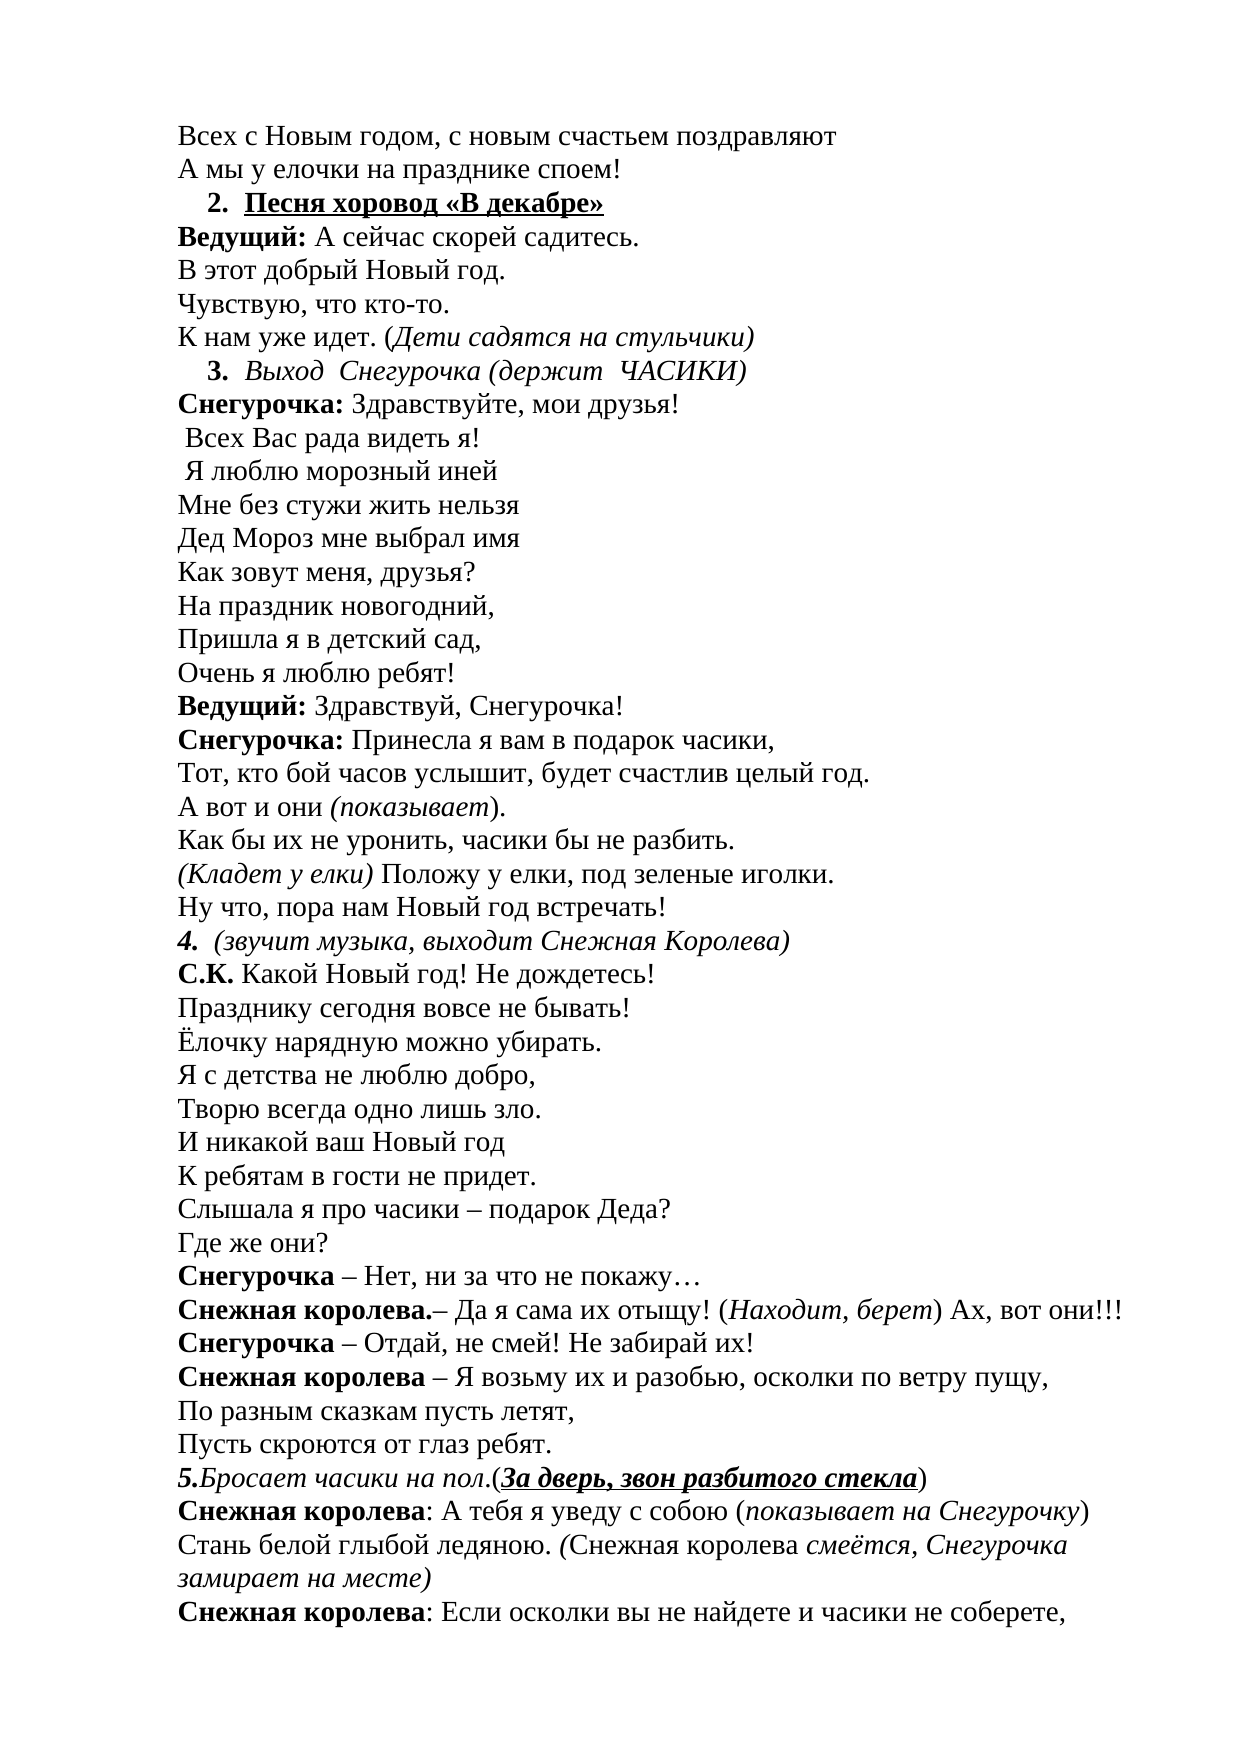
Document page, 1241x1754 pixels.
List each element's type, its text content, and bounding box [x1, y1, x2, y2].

text Пусть скроются от глаз ребят. [177, 1426, 1152, 1460]
text 5.Бросает часики на пол.(За дверь, звон разбитого стекла) [177, 1460, 1152, 1493]
text И никакой ваш Новый год [177, 1124, 1152, 1158]
text Как зовут меня, друзья? На праздник новогодний, [177, 554, 1152, 621]
text Ведущий: Здравствуй, Снегурочка! [177, 688, 1152, 722]
text Очень я люблю ребят! [177, 655, 1152, 688]
text Пришла я в детский сад, [177, 621, 1152, 655]
text Как бы их не уронить, часики бы не разбить. [177, 822, 1152, 856]
text А вот и они (показывает). [177, 789, 1152, 822]
text 4. (звучит музыка, выходит Снежная Королева) [177, 923, 1152, 957]
text Где же они? [177, 1225, 1152, 1258]
text Снегурочка – Отдай, не смей! Не забирай их! [177, 1326, 1152, 1359]
list Песня хоровод «В декабре» [207, 185, 1152, 219]
text Снегурочка: Здравствуйте, мои друзья! [177, 386, 1152, 420]
text Ёлочку нарядную можно убирать. [177, 1024, 1152, 1057]
text А мы у елочки на празднике споем! [177, 152, 1152, 185]
text Слышала я про часики – подарок Деда? [177, 1191, 1152, 1225]
text К ребятам в гости не придет. [177, 1158, 1152, 1191]
text Снежная королева – Я возьму их и разобью, осколки по ветру пущу, [177, 1359, 1152, 1393]
text Снегурочка: Принесла я вам в подарок часики, [177, 722, 1152, 755]
text Ну что, пора нам Новый год встречать! [177, 889, 1152, 923]
text Тот, кто бой часов услышит, будет счастлив целый год. [177, 755, 1152, 789]
text Всех Вас рада видеть я! [177, 420, 1152, 453]
text Снежная королева: А тебя я уведу с собою (показывает на Снегурочку) [177, 1493, 1152, 1527]
text Я люблю морозный иней [177, 453, 1152, 487]
text Всех с Новым годом, с новым счастьем поздравляют [177, 118, 1152, 152]
text Творю всегда одно лишь зло. [177, 1091, 1152, 1124]
text Снежная королева: Если осколки вы не найдете и часики не соберете, [177, 1594, 1152, 1627]
text Снежная королева.– Да я сама их отыщу! (Находит, берет) Ах, вот они!!! [177, 1292, 1152, 1326]
text Празднику сегодня вовсе не бывать! [177, 990, 1152, 1024]
text Мне без стужи жить нельзя [177, 487, 1152, 521]
text Снегурочка – Нет, ни за что не покажу… [177, 1258, 1152, 1292]
text Я с детства не люблю добро, [177, 1057, 1152, 1091]
text Стань белой глыбой ледяною. (Снежная королева смеётся, Снегурочка замирает на месте) [177, 1527, 1152, 1594]
text Ведущий: А сейчас скорей садитесь. В этот добрый Новый год. Чувствую, что кто-то. К нам уже идет. (Дети садятся на стульчики) [177, 219, 1152, 353]
text Дед Мороз мне выбрал имя [177, 521, 1152, 554]
text (Кладет у елки) Положу у елки, под зеленые иголки. [177, 856, 1152, 889]
text С.К. Какой Новый год! Не дождетесь! [177, 957, 1152, 990]
text По разным сказкам пусть летят, [177, 1393, 1152, 1426]
list Выход Снегурочка (держит ЧАСИКИ) [207, 353, 1152, 386]
